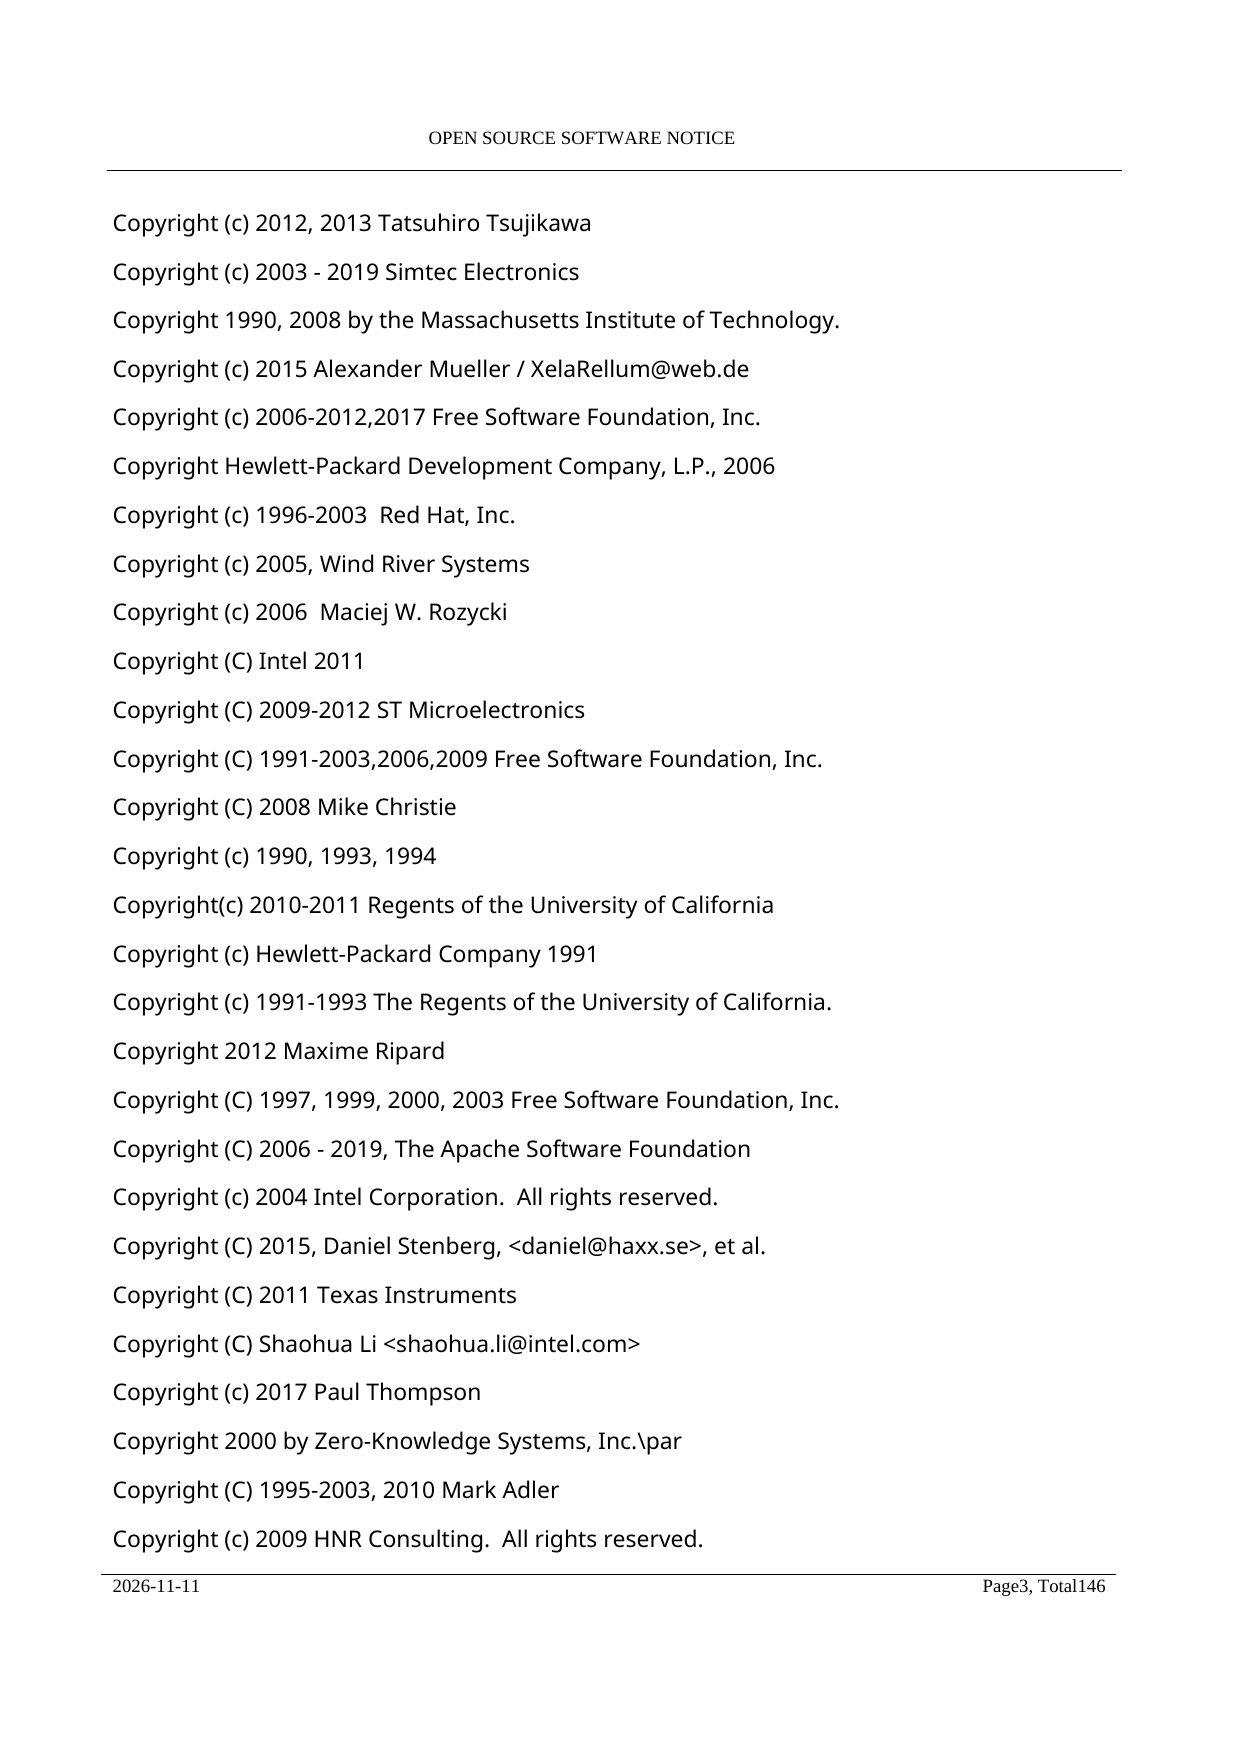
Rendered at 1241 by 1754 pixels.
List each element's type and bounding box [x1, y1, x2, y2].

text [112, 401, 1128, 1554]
text [112, 206, 1128, 385]
